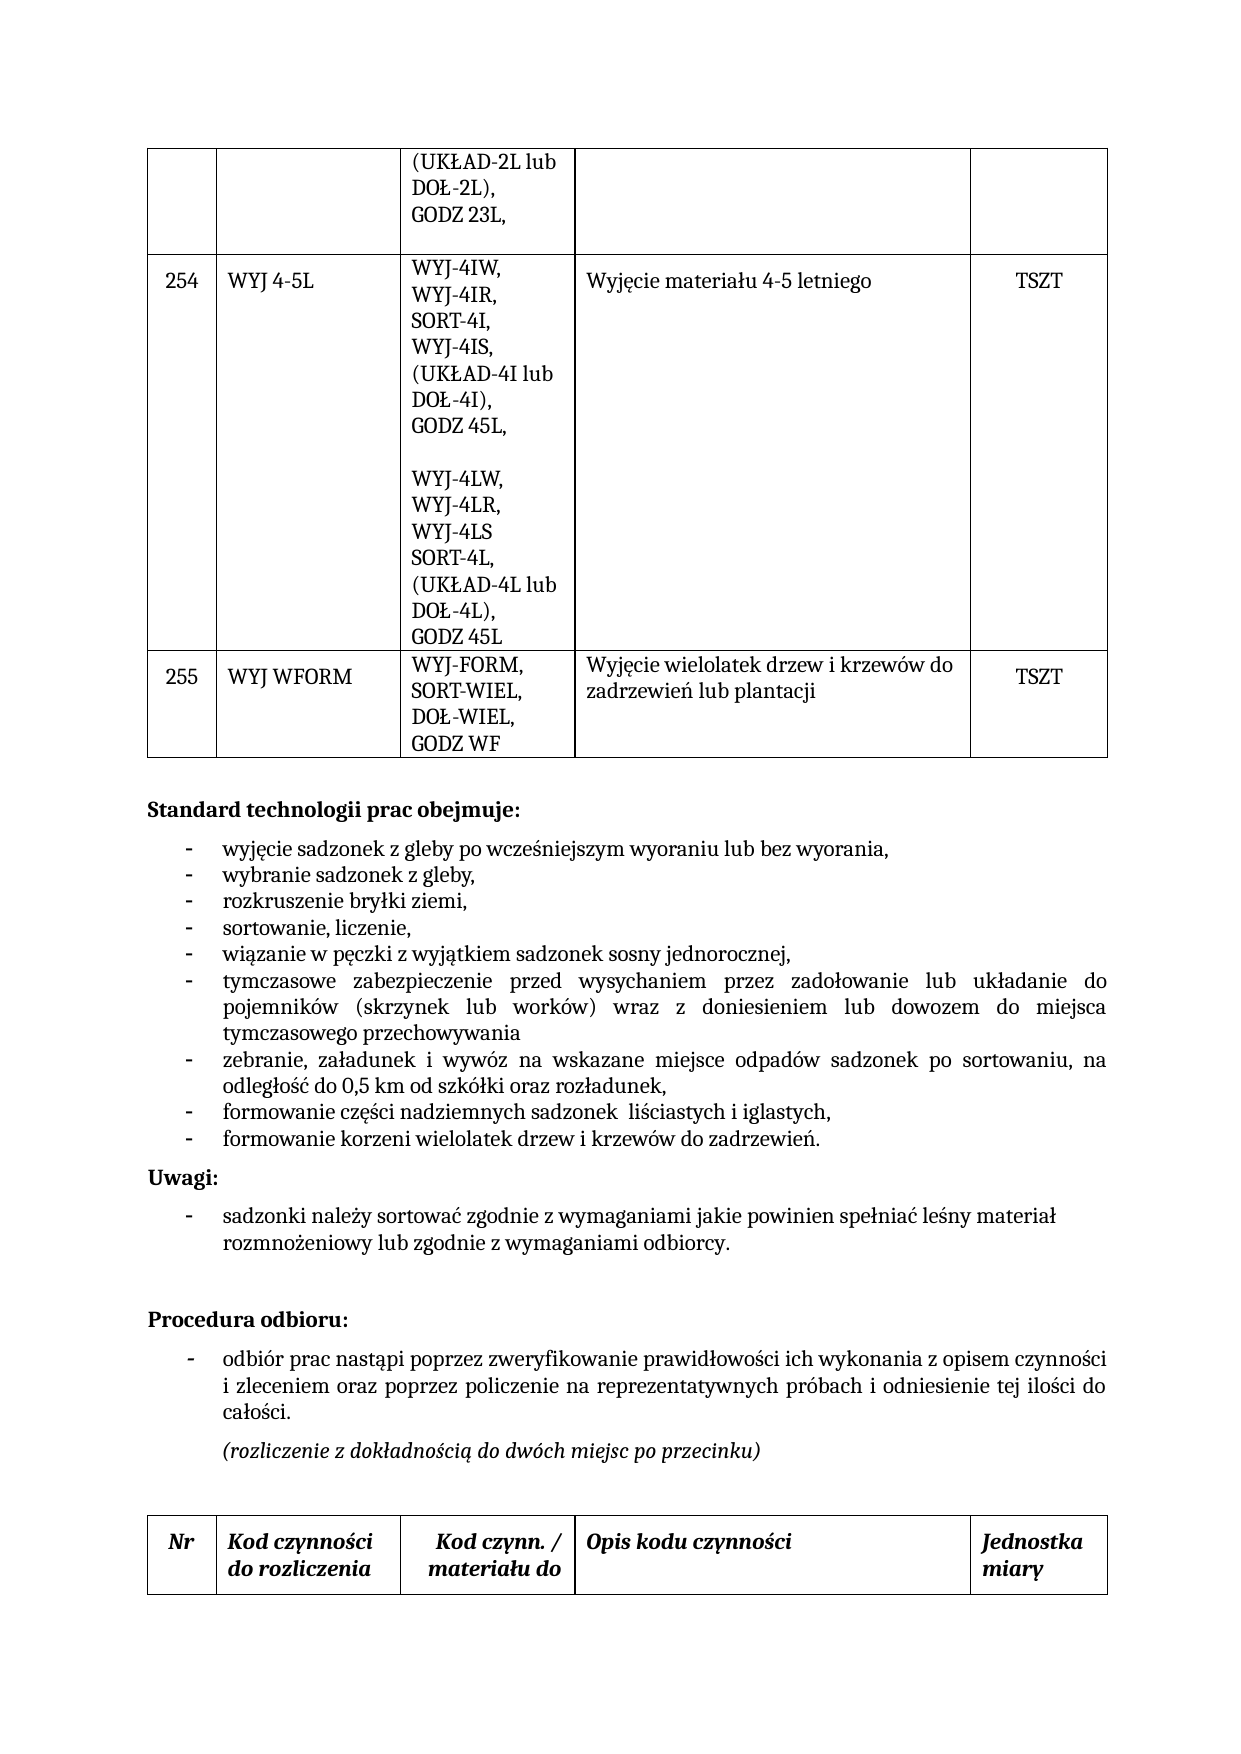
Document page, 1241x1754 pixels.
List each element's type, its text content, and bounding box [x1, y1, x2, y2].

list formowanie korzeni wielolatek drzew i krzewów do zadrzewień. [185, 1126, 1107, 1152]
list rozkruszenie bryłki ziemi, [185, 888, 1107, 915]
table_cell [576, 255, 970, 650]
text Standard technologii prac obejmuje: [148, 797, 1107, 823]
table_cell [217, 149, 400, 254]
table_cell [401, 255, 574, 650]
list odbiór prac nastąpi poprzez zweryfikowanie prawidłowości ich wykonania z opisem czynności i zleceniem oraz poprzez policzenie na reprezentatywnych próbach i odniesienie tej ilości do całości. [185, 1346, 1107, 1425]
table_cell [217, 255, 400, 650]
list formowanie części nadziemnych sadzonek liściastych i iglastych, [185, 1099, 1107, 1126]
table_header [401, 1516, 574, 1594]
list zebranie, załadunek i wywóz na wskazane miejsce odpadów sadzonek po sortowaniu, na odległość do 0,5 km od szkółki oraz rozładunek, [185, 1046, 1107, 1099]
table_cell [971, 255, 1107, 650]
list wiązanie w pęczki z wyjątkiem sadzonek sosny jednorocznej, [185, 941, 1107, 967]
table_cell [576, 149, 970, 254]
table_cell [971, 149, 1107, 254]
list tymczasowe zabezpieczenie przed wysychaniem przez zadołowanie lub układanie do pojemników (skrzynek lub worków) wraz z doniesieniem lub dowozem do miejsca tymczasowego przechowywania [185, 967, 1107, 1046]
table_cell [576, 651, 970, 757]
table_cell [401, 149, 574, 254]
text Uwagi: [148, 1164, 1107, 1191]
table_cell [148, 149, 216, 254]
text Procedura odbioru: [148, 1307, 1107, 1334]
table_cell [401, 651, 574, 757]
list wyjęcie sadzonek z gleby po wcześniejszym wyoraniu lub bez wyorania, [185, 836, 1107, 862]
list sadzonki należy sortować zgodnie z wymaganiami jakie powinien spełniać leśny materiał rozmnożeniowy lub zgodnie z wymaganiami odbiorcy. [185, 1203, 1107, 1256]
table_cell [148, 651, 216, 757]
list sortowanie, liczenie, [185, 915, 1107, 941]
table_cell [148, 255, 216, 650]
text (rozliczenie z dokładnością do dwóch miejsc po przecinku) [148, 1438, 1107, 1464]
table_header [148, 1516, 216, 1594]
list wybranie sadzonek z gleby, [185, 862, 1107, 888]
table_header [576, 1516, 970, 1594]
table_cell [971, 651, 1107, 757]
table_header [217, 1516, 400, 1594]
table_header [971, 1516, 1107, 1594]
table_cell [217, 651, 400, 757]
